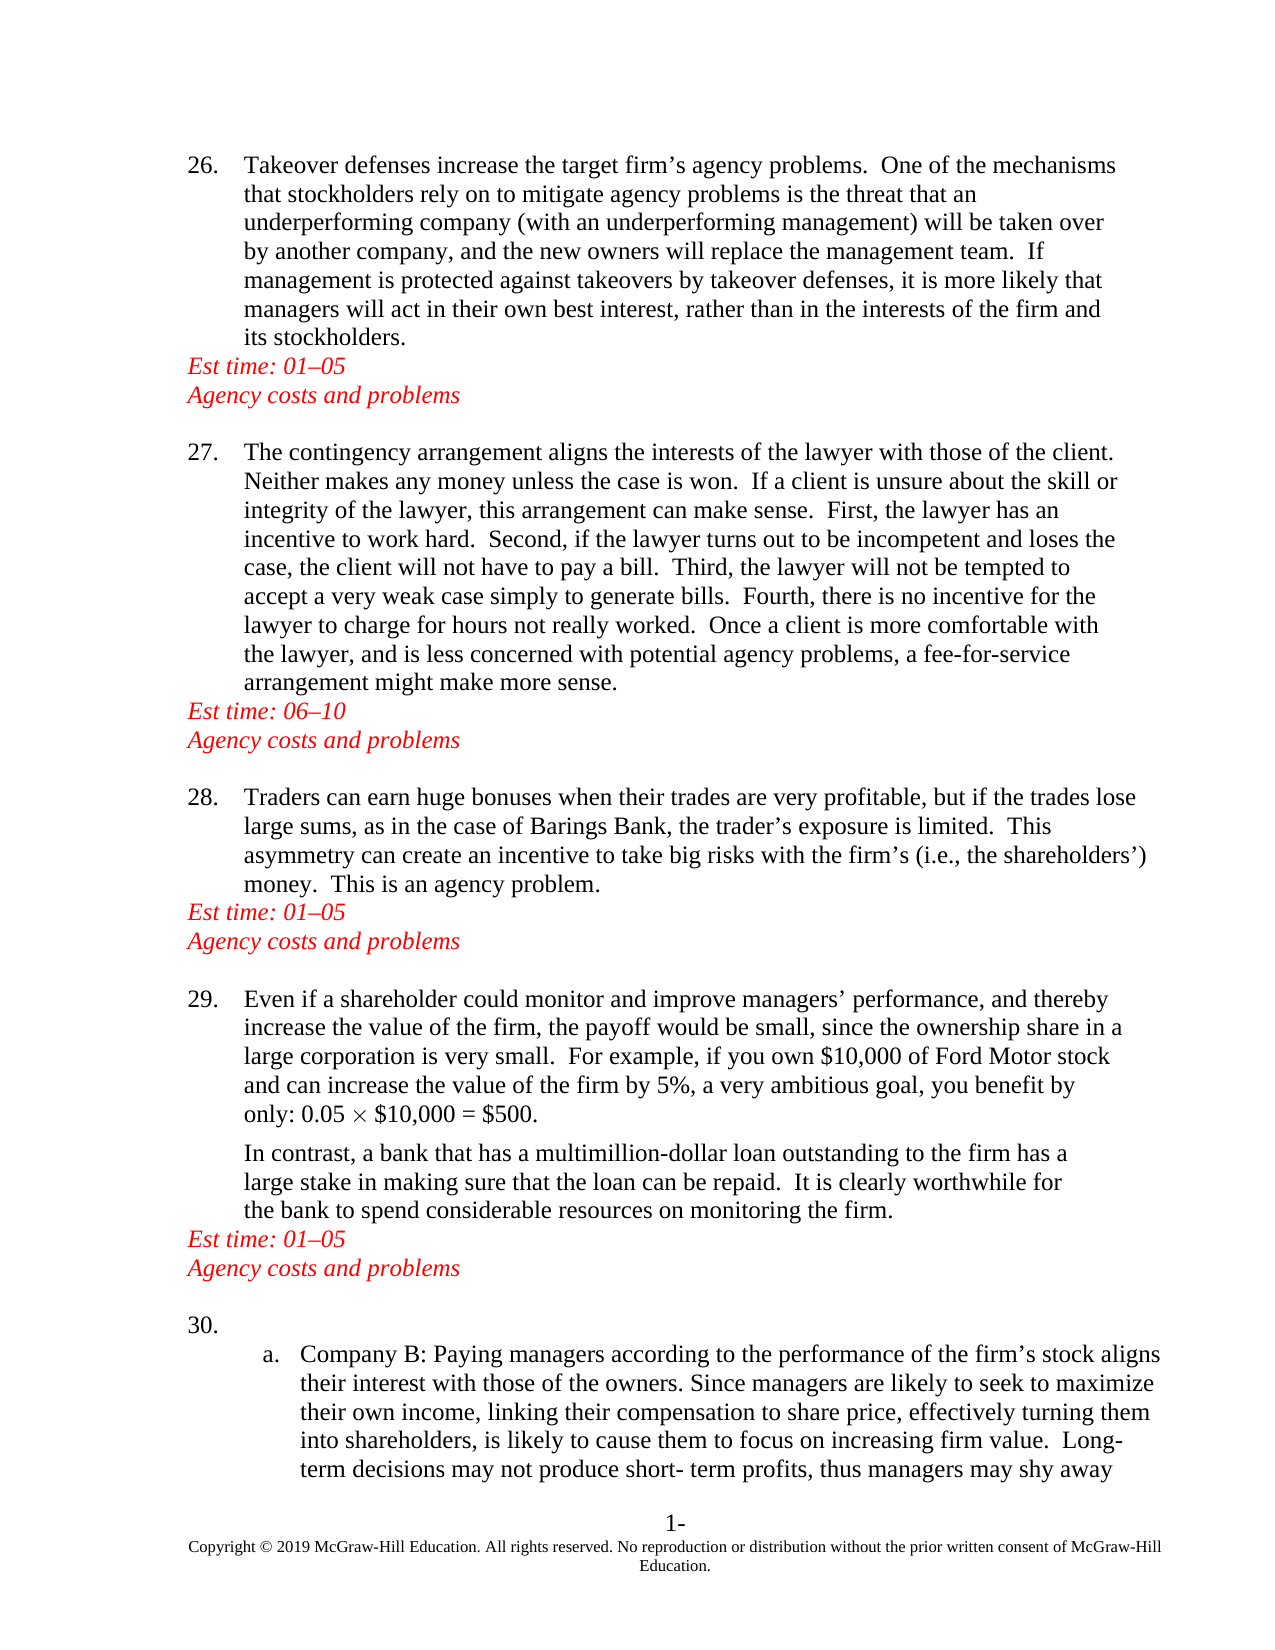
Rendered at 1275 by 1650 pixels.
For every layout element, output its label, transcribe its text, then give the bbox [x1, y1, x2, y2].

text Est time: 01–05 [187, 1224, 1097, 1253]
list Traders can earn huge bonuses when their trades are very profitable, but if the trades lose large sums, as in the case of Barings Bank, the trader’s exposure is limited. This asymmetry can create an incentive to take big risks with the firm’s (i.e., the shareholders’) money. This is an agency problem. [187, 782, 1162, 897]
list Takeover defenses increase the target firm’s agency problems. One of the mechanisms that stockholders rely on to mitigate agency problems is the threat that an underperforming company (with an underperforming management) will be taken over by another company, and the new owners will replace the management team. If management is protected against takeovers by takeover defenses, it is more likely that managers will act in their own best interest, rather than in the interests of the firm and its stockholders. [187, 150, 1125, 351]
list Even if a shareholder could monitor and improve managers’ performance, and thereby increase the value of the firm, the payoff would be small, since the ownership share in a large corporation is very small. For example, if you own $10,000 of Ford Motor stock and can increase the value of the firm by 5%, a very ambitious goal, you benefit by only: 0.05 $10,000 = $500. [187, 984, 1125, 1127]
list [187, 1339, 1087, 1483]
list The contingency arrangement aligns the interests of the lawyer with those of the client. Neither makes any money unless the case is won. If a client is unsure about the skill or integrity of the lawyer, this arrangement can make sense. First, the lawyer has an incentive to work hard. Second, if the lawyer turns out to be incompetent and loses the case, the client will not have to pay a bill. Third, the lawyer will not be tempted to accept a very weak case simply to generate bills. Fourth, there is no incentive for the lawyer to charge for hours not really worked. Once a client is more comfortable with the lawyer, and is less concerned with potential agency problems, a fee-for-service arrangement might make more sense. [187, 437, 1125, 696]
text Est time: 01–05 [187, 897, 1097, 926]
text Agency costs and problems [187, 1253, 1097, 1282]
text In contrast, a bank that has a multimillion-dollar loan outstanding to the firm has a large stake in making sure that the loan can be repaid. It is clearly worthwhile for the bank to spend considerable resources on monitoring the firm. [187, 1138, 1097, 1224]
text Agency costs and problems [187, 926, 1097, 955]
text Est time: 06–10 [187, 696, 1162, 725]
text Agency costs and problems [187, 725, 1162, 754]
text Est time: 01–05 [187, 351, 1125, 380]
text Agency costs and problems [187, 380, 1125, 409]
